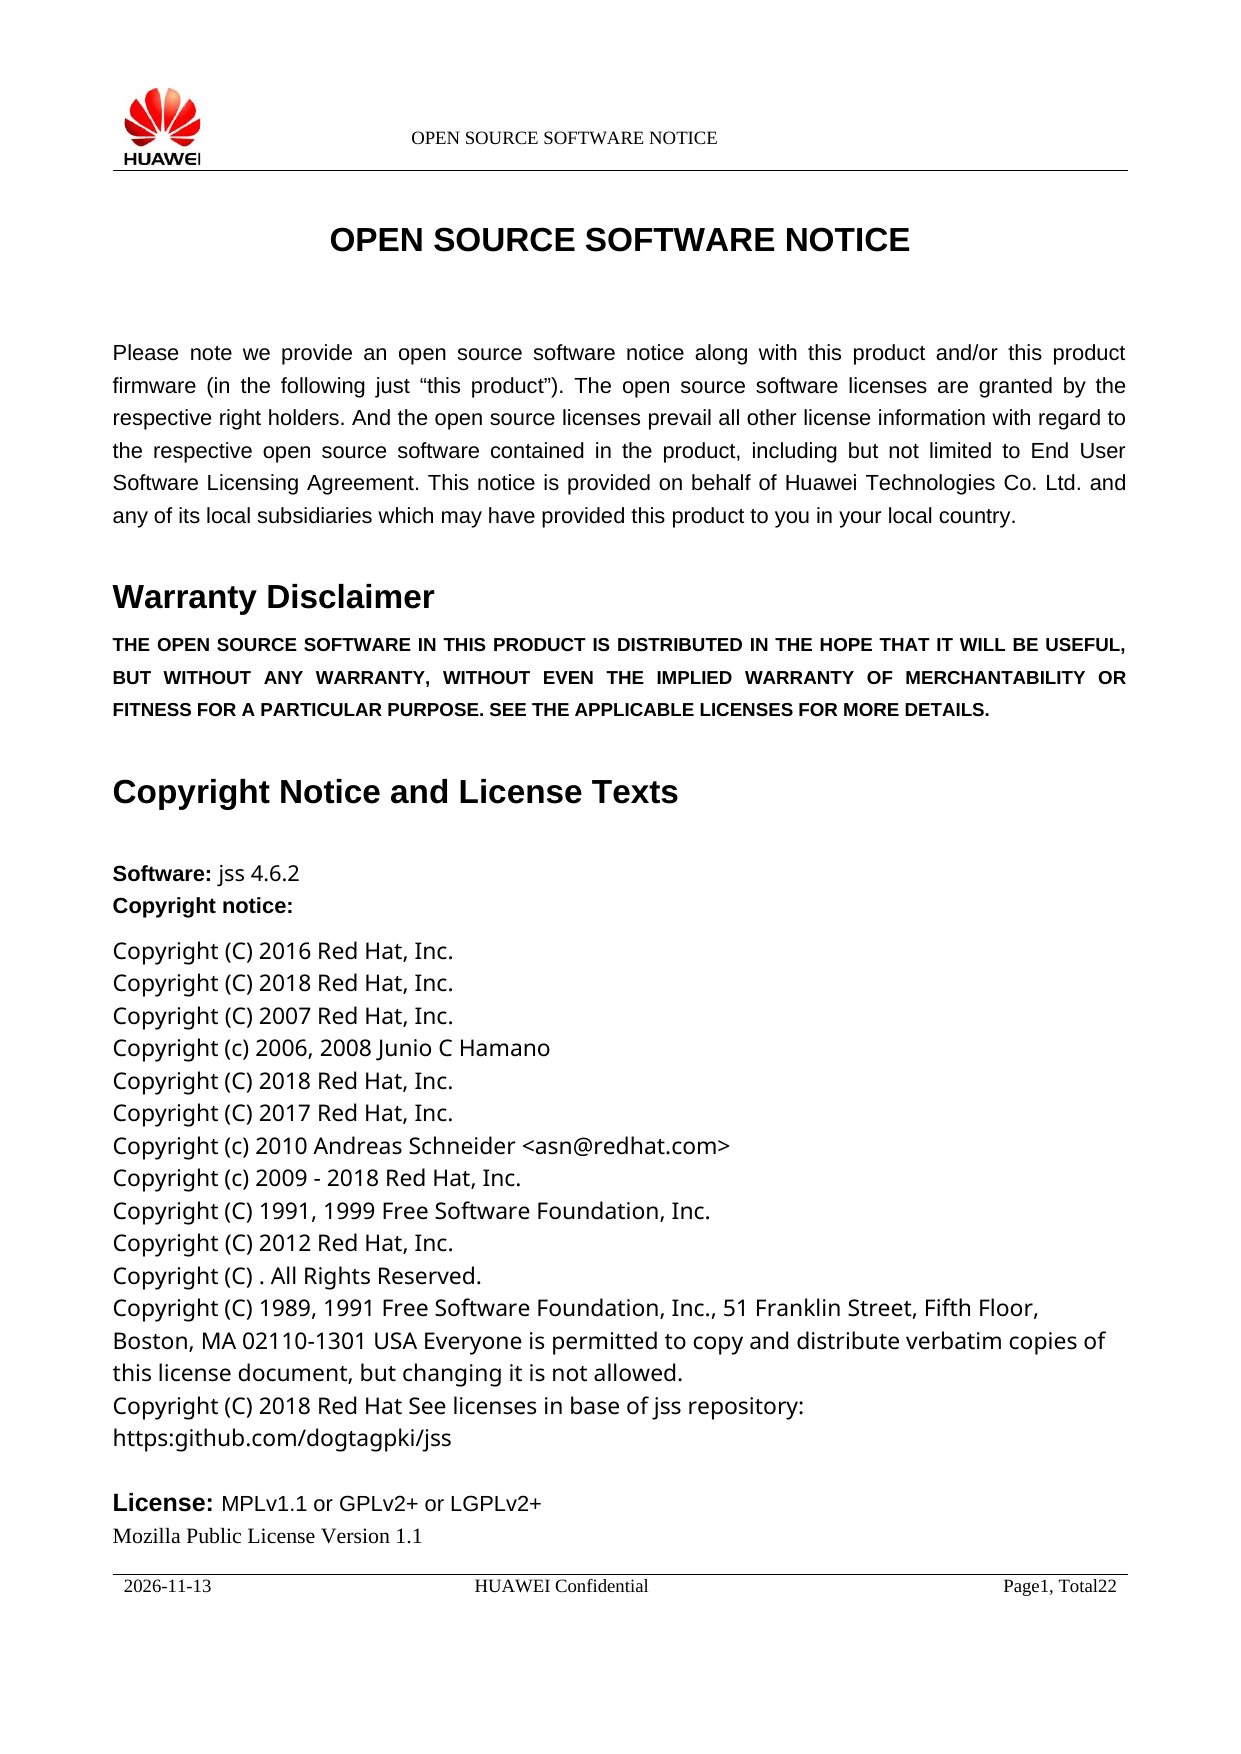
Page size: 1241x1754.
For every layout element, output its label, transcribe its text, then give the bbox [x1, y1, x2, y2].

text Please note we provide an open source software notice along with this product and/or this product firmware (in the following just “this product”). The open source software licenses are granted by the respective right holders. And the open source licenses prevail all other license information with regard to the respective open source software contained in the product, including but not limited to End User Software Licensing Agreement. This notice is provided on behalf of Huawei Technologies Co. Ltd. and any of its local subsidiaries which may have provided this product to you in your local country. [112, 336, 1128, 531]
picture [124, 88, 201, 165]
text Copyright Notice and License Texts [112, 759, 1128, 824]
text Warranty Disclaimer [112, 564, 1128, 629]
text OPEN SOURCE SOFTWARE NOTICE [112, 206, 1128, 271]
text License: MPLv1.1 or GPLv2+ or LGPLv2+ [112, 1486, 1128, 1519]
text Copyright notice: [112, 889, 1128, 921]
text The open source software in this product is distributed in the hope that it will be useful, but WITHOUT ANY WARRANTY, without even the implied warranty of MERCHANTABILITY or FITNESS FOR A PARTICULAR PURPOSE. See the applicable licenses for more details. [112, 629, 1128, 726]
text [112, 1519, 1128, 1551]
text Copyright (C) 2016 Red Hat, Inc. Copyright (C) 2018 Red Hat, Inc. Copyright (C) 2007 Red Hat, Inc. Copyright (c) 2006, 2008 Junio C Hamano Copyright (C) 2018 Red Hat, Inc. Copyright (C) 2017 Red Hat, Inc. Copyright (c) 2010 Andreas Schneider <asn@redhat.com> Copyright (c) 2009 - 2018 Red Hat, Inc. Copyright (C) 1991, 1999 Free Software Foundation, Inc. Copyright (C) 2012 Red Hat, Inc. Copyright (C) . All Rights Reserved. Copyright (C) 1989, 1991 Free Software Foundation, Inc., 51 Franklin Street, Fifth Floor, Boston, MA 02110-1301 USA Everyone is permitted to copy and distribute verbatim copies of this license document, but changing it is not allowed. Copyright (C) 2018 Red Hat See licenses in base of jss repository: https:github.com/dogtagpki/jss [112, 934, 1128, 1486]
title Software: jss 4.6.2 [112, 856, 1128, 889]
